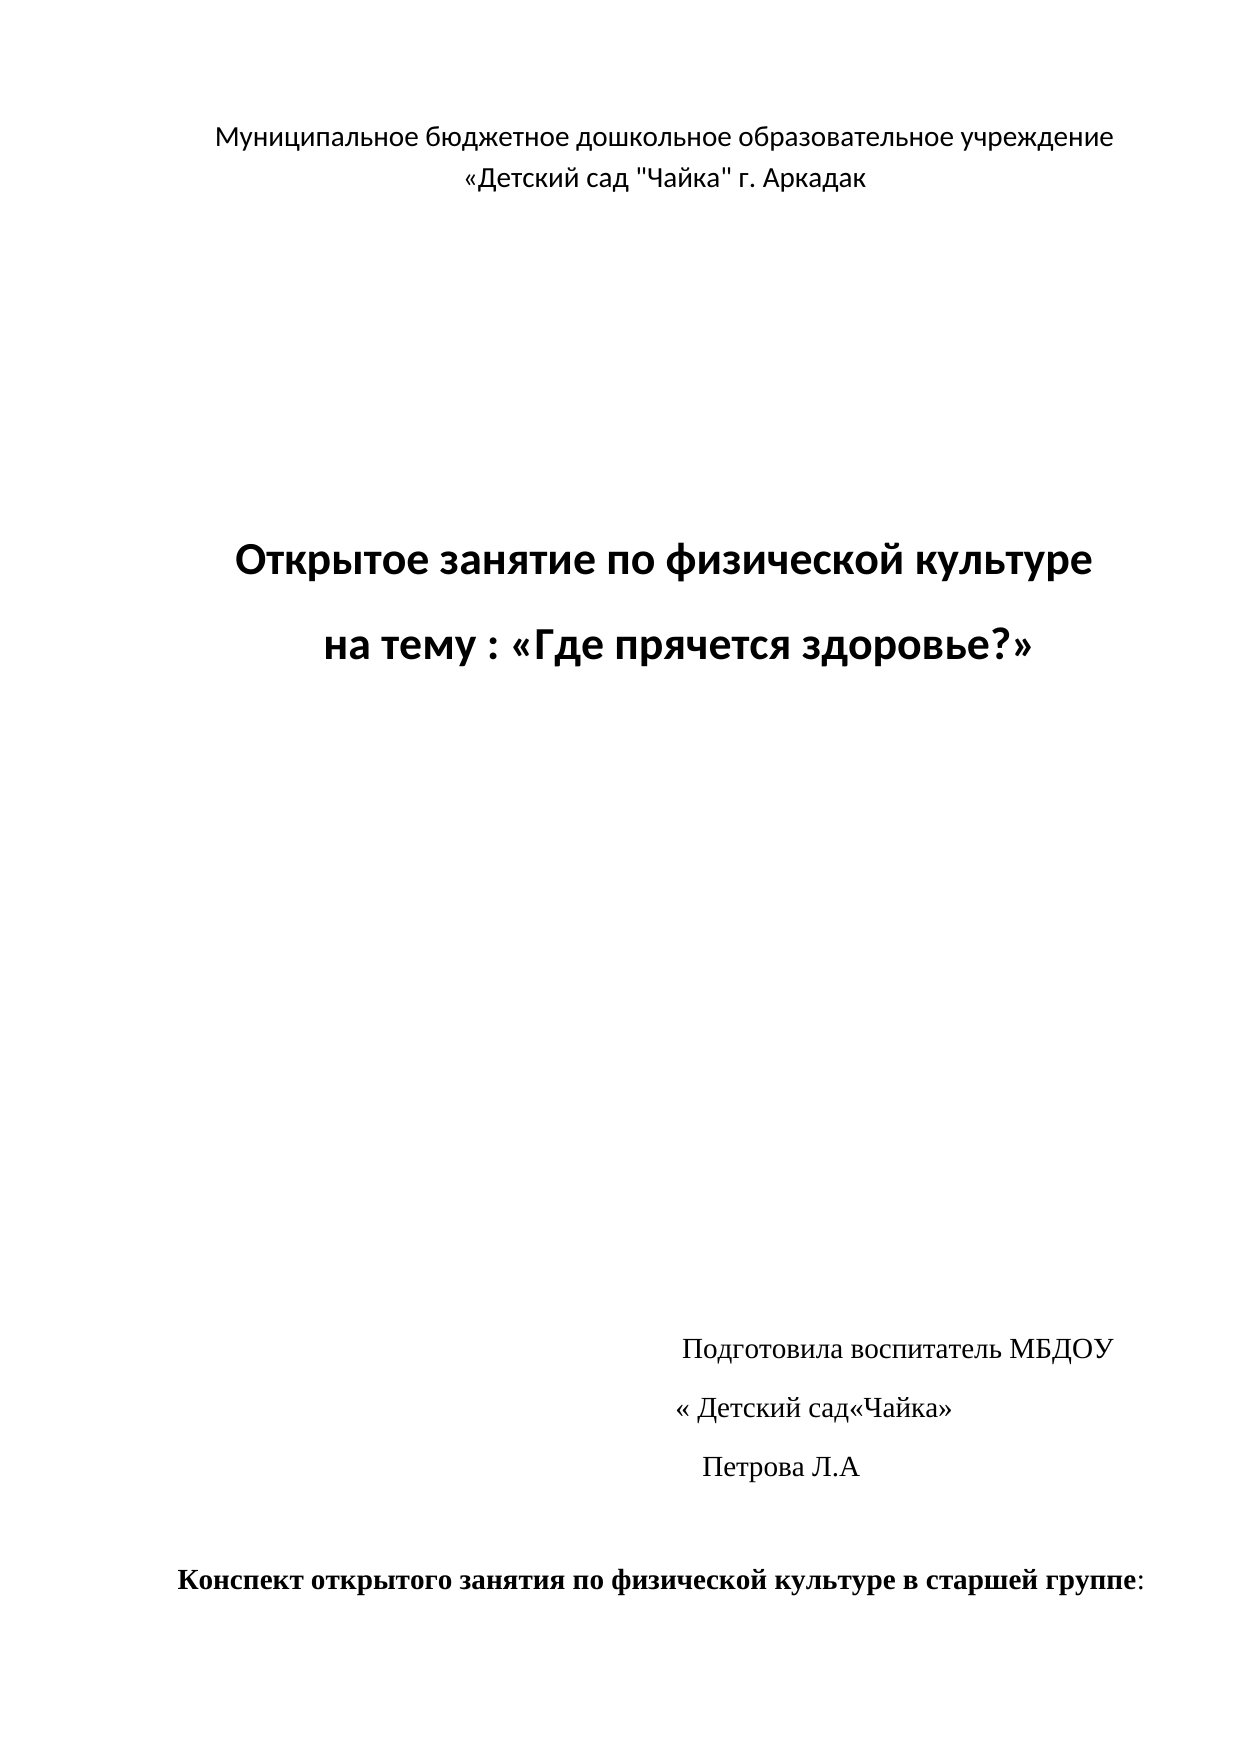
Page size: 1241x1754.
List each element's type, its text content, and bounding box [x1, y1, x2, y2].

text Петрова Л.А [177, 1449, 1152, 1483]
text Подготовила воспитатель МБДОУ [177, 1331, 1152, 1364]
text на тему : «Где прячется здоровье?» [177, 615, 1152, 671]
text Конспект открытого занятия по физической культуре в старшей группе: [177, 1562, 1152, 1596]
text Муниципальное бюджетное дошкольное образовательное учреждение «Детский сад "Чайка" г. Аркадак [177, 118, 1152, 195]
text Открытое занятие по физической культуре [177, 530, 1152, 586]
text « Детский сад«Чайка» [177, 1390, 1152, 1424]
